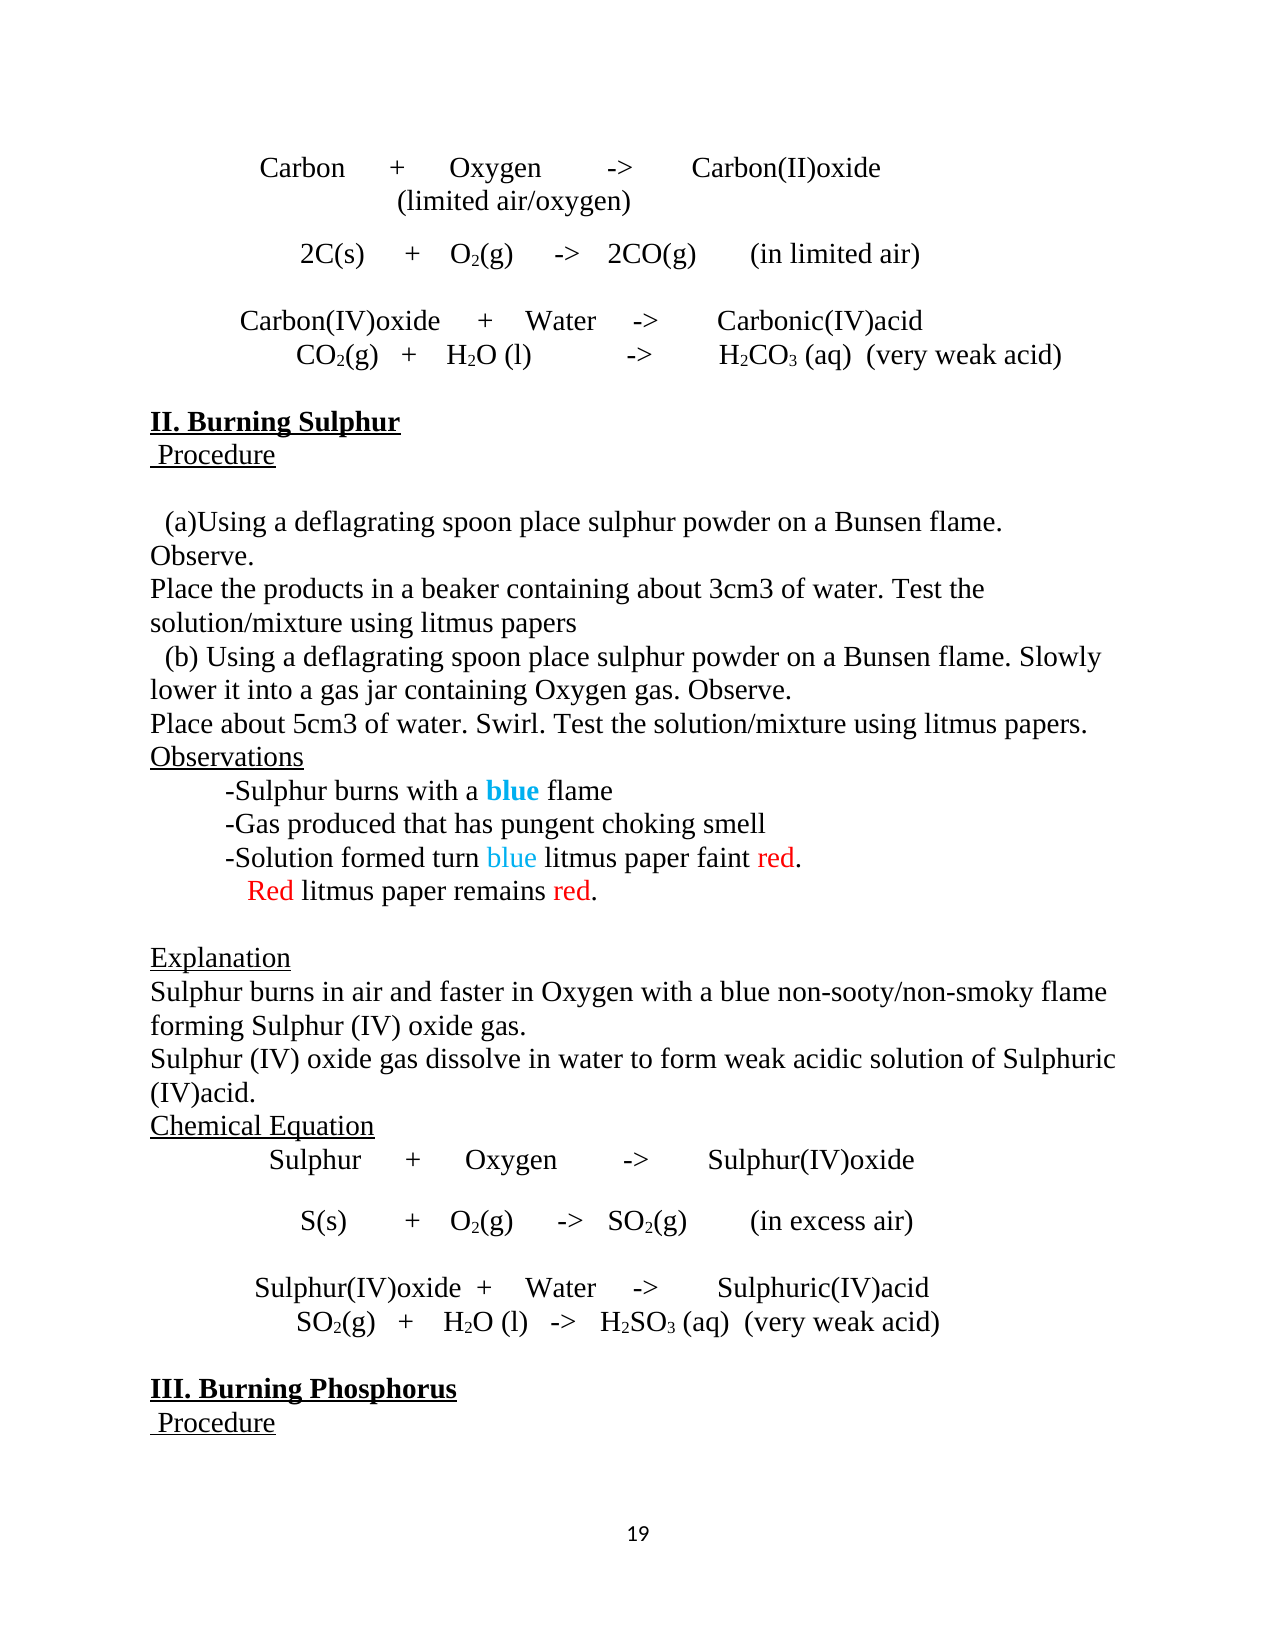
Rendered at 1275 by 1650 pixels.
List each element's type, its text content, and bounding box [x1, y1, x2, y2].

text (limited air/oxygen) [150, 183, 1125, 217]
text Carbon + Oxygen -> Carbon(II)oxide [150, 150, 1125, 183]
text Place about 5cm3 of water. Swirl. Test the solution/mixture using litmus papers. [150, 706, 1125, 739]
text Sulphur + Oxygen -> Sulphur(IV)oxide [150, 1142, 1125, 1175]
text Observe. [150, 538, 1125, 572]
text Observations [150, 739, 1125, 773]
text (b) Using a deflagrating spoon place sulphur powder on a Bunsen flame. Slowly lower it into a gas jar containing Oxygen gas. Observe. [150, 639, 1125, 706]
text Red litmus paper remains red. [225, 873, 1125, 907]
text II. Burning Sulphur [150, 404, 1125, 437]
text Sulphur(IV)oxide + Water -> Sulphuric(IV)acid [150, 1271, 1125, 1304]
text Place the products in a beaker containing about 3cm3 of water. Test the solution/mixture using litmus papers [150, 572, 1125, 639]
text Carbon(IV)oxide + Water -> Carbonic(IV)acid [150, 303, 1125, 337]
text Chemical Equation [150, 1108, 1125, 1142]
text Explanation [150, 941, 1125, 974]
text Sulphur (IV) oxide gas dissolve in water to form weak acidic solution of Sulphuric (IV)acid. [150, 1041, 1125, 1108]
text Sulphur burns in air and faster in Oxygen with a blue non-sooty/non-smoky flame forming Sulphur (IV) oxide gas. [150, 974, 1125, 1041]
text 2C(s) + O2(g) -> 2CO(g) (in limited air) [225, 236, 1125, 270]
text CO2(g) + H2O (l) -> H2CO3 (aq) (very weak acid) [150, 337, 1125, 370]
text S(s) + O2(g) -> SO2(g) (in excess air) [225, 1203, 1125, 1237]
text III. Burning Phosphorus [150, 1371, 1125, 1405]
text Procedure [150, 437, 1125, 471]
text (a)Using a deflagrating spoon place sulphur powder on a Bunsen flame. [150, 504, 1125, 538]
text SO2(g) + H2O (l) -> H2SO3 (aq) (very weak acid) [150, 1304, 1125, 1338]
text -Gas produced that has pungent choking smell [150, 806, 1125, 840]
text -Solution formed turn blue litmus paper faint red. [225, 840, 1125, 873]
text Procedure [150, 1405, 1125, 1438]
text -Sulphur burns with a blue flame [150, 773, 1125, 806]
